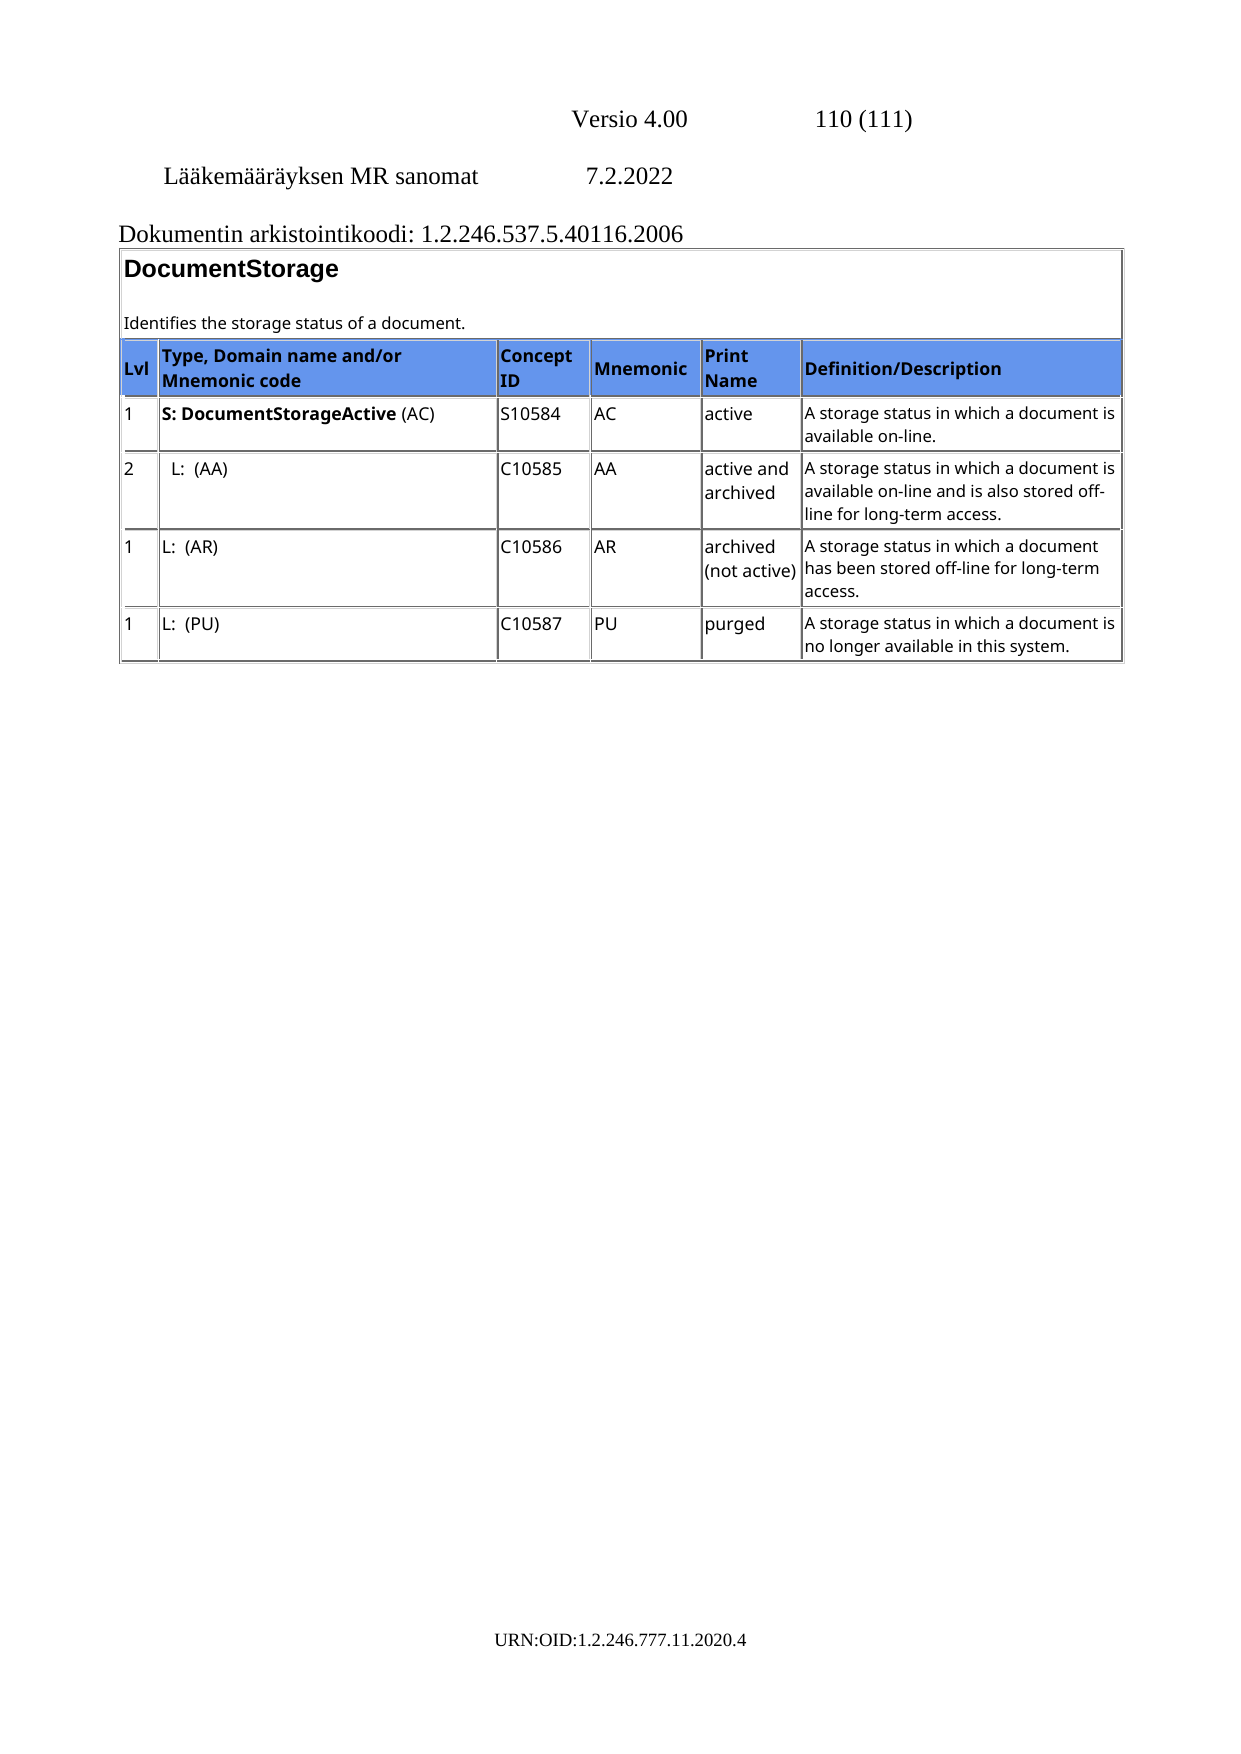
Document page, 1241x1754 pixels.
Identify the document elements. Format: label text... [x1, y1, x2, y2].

text Dokumentin arkistointikoodi: 1.2.246.537.5.40116.2006 [118, 219, 1122, 247]
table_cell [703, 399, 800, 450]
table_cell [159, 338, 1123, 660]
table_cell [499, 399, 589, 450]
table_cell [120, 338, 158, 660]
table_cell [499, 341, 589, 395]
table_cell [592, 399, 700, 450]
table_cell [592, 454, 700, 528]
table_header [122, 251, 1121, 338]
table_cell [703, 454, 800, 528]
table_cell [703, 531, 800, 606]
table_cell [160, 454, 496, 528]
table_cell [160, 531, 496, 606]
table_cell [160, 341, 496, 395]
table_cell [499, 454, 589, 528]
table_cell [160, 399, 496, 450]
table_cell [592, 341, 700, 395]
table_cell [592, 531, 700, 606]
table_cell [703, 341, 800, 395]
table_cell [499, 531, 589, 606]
